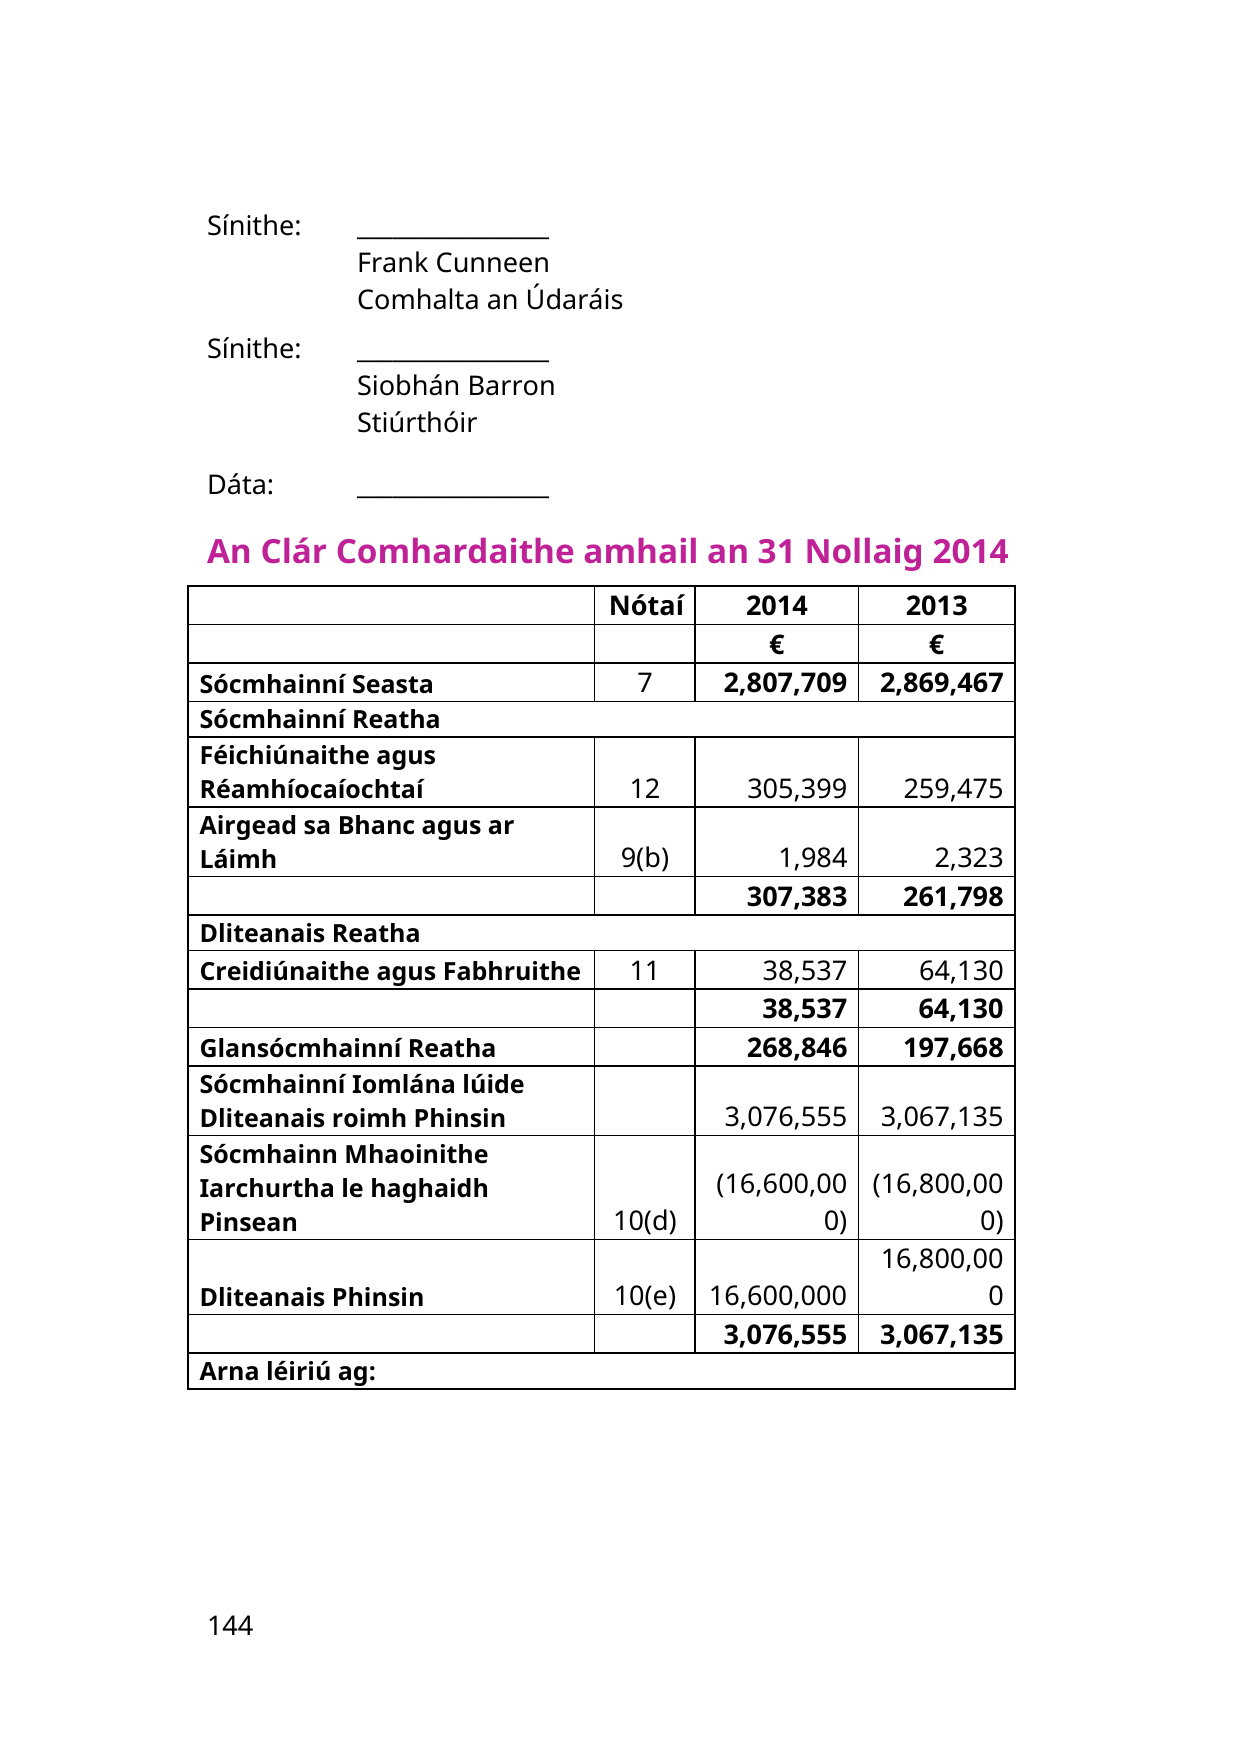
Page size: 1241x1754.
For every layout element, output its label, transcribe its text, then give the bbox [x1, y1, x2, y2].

table_cell 2,869,467 [859, 664, 1014, 701]
table_cell 16,800,000 [859, 1240, 1014, 1314]
table_cell 305,399 [696, 738, 858, 806]
table_cell 64,130 [859, 951, 1014, 988]
text Dáta: ________________ [207, 466, 1033, 502]
table_cell 38,537 [696, 990, 858, 1027]
table_cell Dliteanais Phinsin [189, 1240, 594, 1314]
table_cell 64,130 [859, 990, 1014, 1027]
table_cell Airgead sa Bhanc agus ar Láimh [189, 808, 594, 876]
table_header 2013 [859, 587, 1014, 624]
table_cell 10(e) [595, 1240, 694, 1314]
table_cell [595, 877, 694, 914]
table_cell 259,475 [859, 738, 1014, 806]
table_cell 268,846 [696, 1028, 858, 1065]
table_cell [595, 1067, 694, 1135]
table_cell [189, 877, 594, 914]
table_cell 1,984 [696, 808, 858, 876]
table_cell 307,383 [696, 877, 858, 914]
table_cell Féichiúnaithe agus Réamhíocaíochtaí [189, 738, 594, 806]
table_header 2014 [696, 587, 858, 624]
table_cell 2,807,709 [696, 664, 858, 701]
table_cell Sócmhainní Reatha [189, 702, 1014, 736]
table_cell (16,800,000) [859, 1136, 1014, 1238]
table_cell Sócmhainní Iomlána lúide Dliteanais roimh Phinsin [189, 1067, 594, 1135]
table_cell Arna léiriú ag: [189, 1354, 1014, 1388]
table_cell Creidiúnaithe agus Fabhruithe [189, 951, 594, 988]
table_cell 3,076,555 [696, 1067, 858, 1135]
table_cell [595, 625, 694, 662]
table_header Nótaí [595, 587, 694, 624]
table_header [189, 587, 594, 624]
table_cell 9(b) [595, 808, 694, 876]
table_cell 12 [595, 738, 694, 806]
table_cell 3,076,555 [696, 1315, 858, 1352]
table_cell (16,600,000) [696, 1136, 858, 1238]
table_cell [595, 990, 694, 1027]
table_cell [189, 625, 594, 662]
table_cell [595, 1315, 694, 1352]
table_cell 16,600,000 [696, 1240, 858, 1314]
table_cell [595, 1028, 694, 1065]
table_cell 3,067,135 [859, 1067, 1014, 1135]
text Sínithe: ________________ Siobhán Barron Stiúrthóir [207, 330, 1033, 441]
table_cell 11 [595, 951, 694, 988]
table_cell 7 [595, 664, 694, 701]
subtitle An Clár Comhardaithe amhail an 31 Nollaig 2014 [207, 527, 1033, 573]
table_cell Glansócmhainní Reatha [189, 1028, 594, 1065]
text Sínithe: ________________ Frank Cunneen Comhalta an Údaráis [207, 207, 1033, 317]
table_cell 197,668 [859, 1028, 1014, 1065]
table_cell 38,537 [696, 951, 858, 988]
table_cell 3,067,135 [859, 1315, 1014, 1352]
table_cell Sócmhainn Mhaoinithe Iarchurtha le haghaidh Pinsean [189, 1136, 594, 1238]
table_cell [189, 1315, 594, 1352]
table_cell 2,323 [859, 808, 1014, 876]
table_cell 261,798 [859, 877, 1014, 914]
table_cell Sócmhainní Seasta [189, 664, 594, 701]
table_cell 10(d) [595, 1136, 694, 1238]
table_cell € [859, 625, 1014, 662]
table_cell Dliteanais Reatha [189, 916, 1014, 950]
table_cell € [696, 625, 858, 662]
table_cell [189, 990, 594, 1027]
